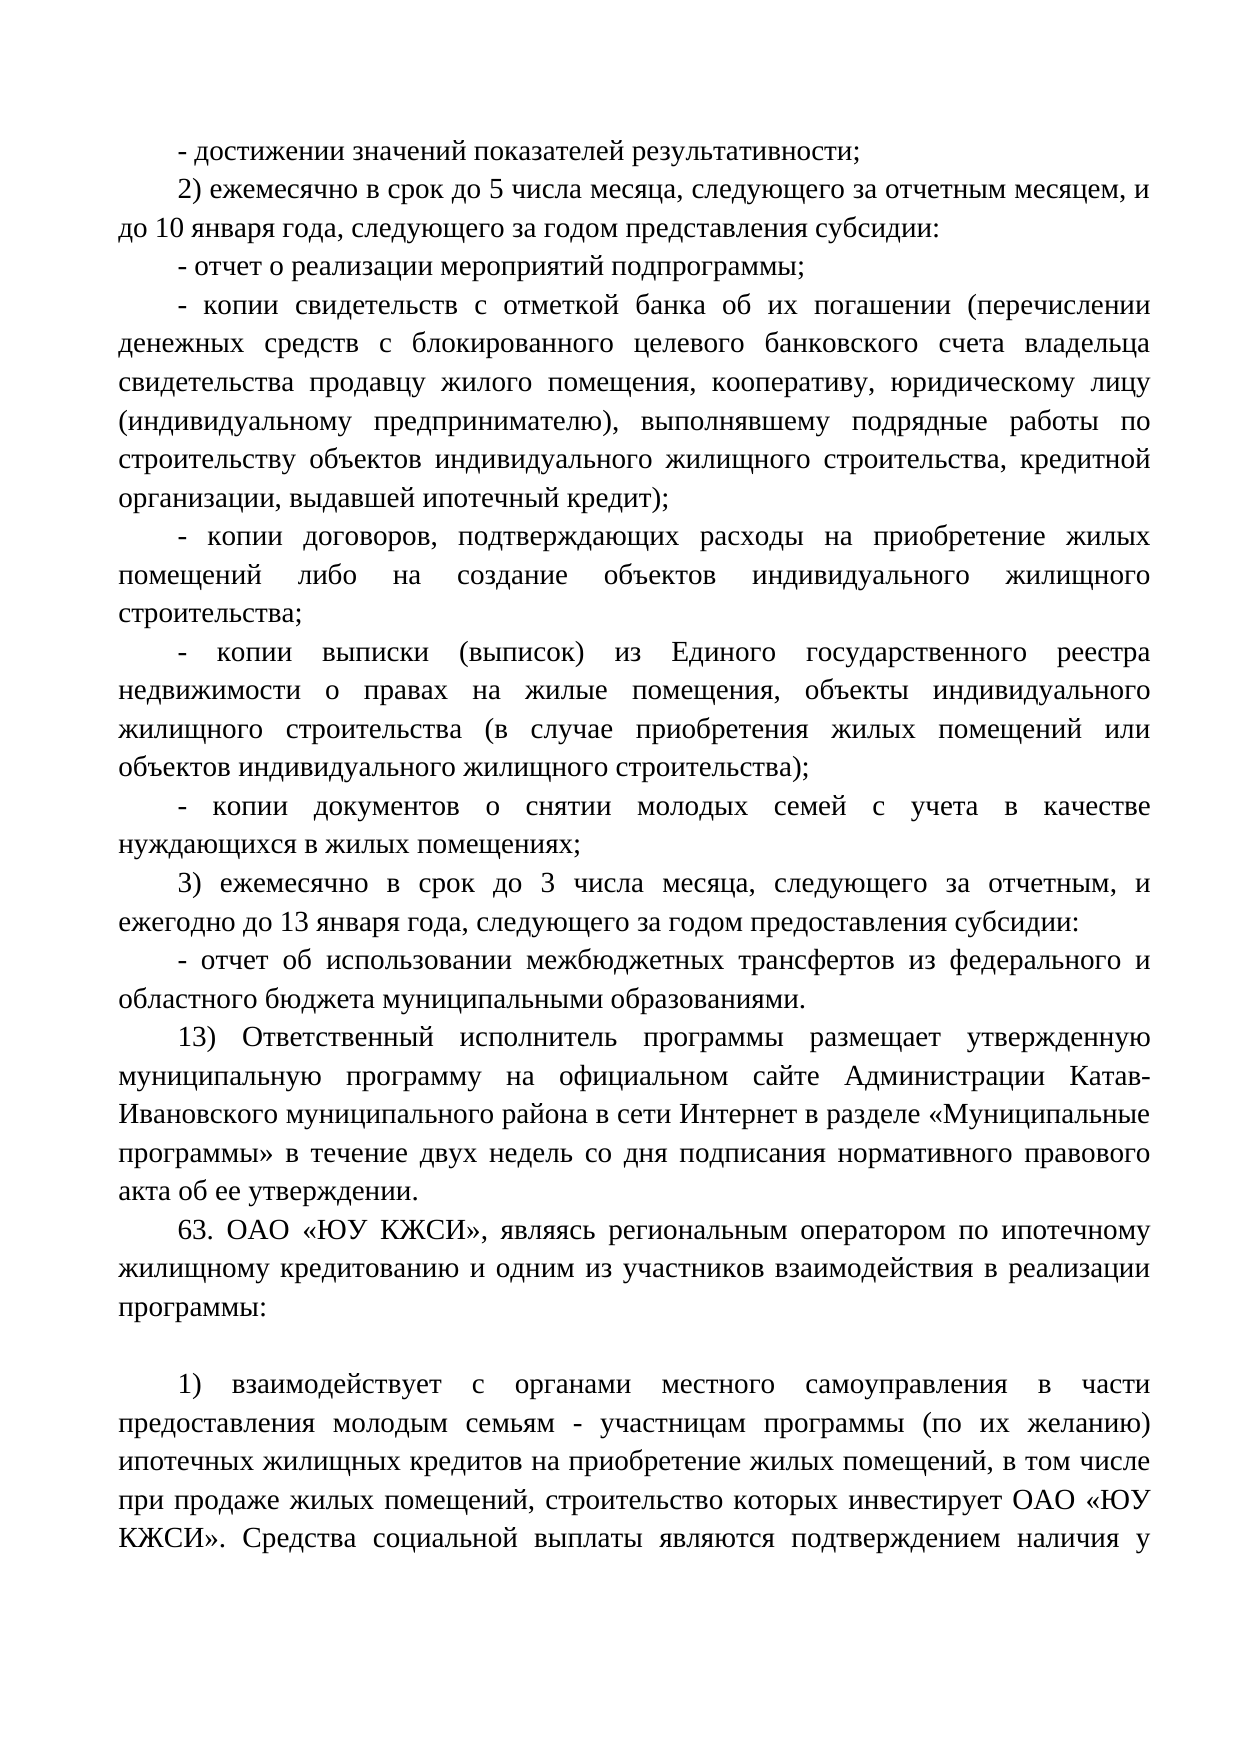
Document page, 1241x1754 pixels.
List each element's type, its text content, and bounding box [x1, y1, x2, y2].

text 2) ежемесячно в срок до 5 числа месяца, следующего за отчетным месяцем, и до 10 января года, следующего за годом представления субсидии: [118, 171, 1152, 243]
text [118, 1366, 1152, 1554]
text 3) ежемесячно в срок до 3 числа месяца, следующего за отчетным, и ежегодно до 13 января года, следующего за годом предоставления субсидии: [118, 865, 1152, 937]
text 13) Ответственный исполнитель программы размещает утвержденную муниципальную программу на официальном сайте Администрации Катав-Ивановского муниципального района в сети Интернет в разделе «Муниципальные программы» в течение двух недель со дня подписания нормативного правового акта об ее утверждении. [118, 1019, 1152, 1207]
text - копии документов о снятии молодых семей с учета в качестве нуждающихся в жилых помещениях; [118, 788, 1152, 860]
text - копии договоров, подтверждающих расходы на приобретение жилых помещений либо на создание объектов индивидуального жилищного строительства; [118, 518, 1152, 629]
text - отчет об использовании межбюджетных трансфертов из федерального и областного бюджета муниципальными образованиями. [118, 942, 1152, 1014]
text - копии свидетельств с отметкой банка об их погашении (перечислении денежных средств с блокированного целевого банковского счета владельца свидетельства продавцу жилого помещения, кооперативу, юридическому лицу (индивидуальному предпринимателю), выполнявшему подрядные работы по строительству объектов индивидуального жилищного строительства, кредитной организации, выдавшей ипотечный кредит); [118, 287, 1152, 513]
text - копии выписки (выписок) из Единого государственного реестра недвижимости о правах на жилые помещения, объекты индивидуального жилищного строительства (в случае приобретения жилых помещений или объектов индивидуального жилищного строительства); [118, 634, 1152, 783]
text - отчет о реализации мероприятий подпрограммы; [118, 248, 1152, 282]
text - достижении значений показателей результативности; [118, 133, 1152, 166]
text 63. ОАО «ЮУ КЖСИ», являясь региональным оператором по ипотечному жилищному кредитованию и одним из участников взаимодействия в реализации программы: [118, 1212, 1152, 1323]
